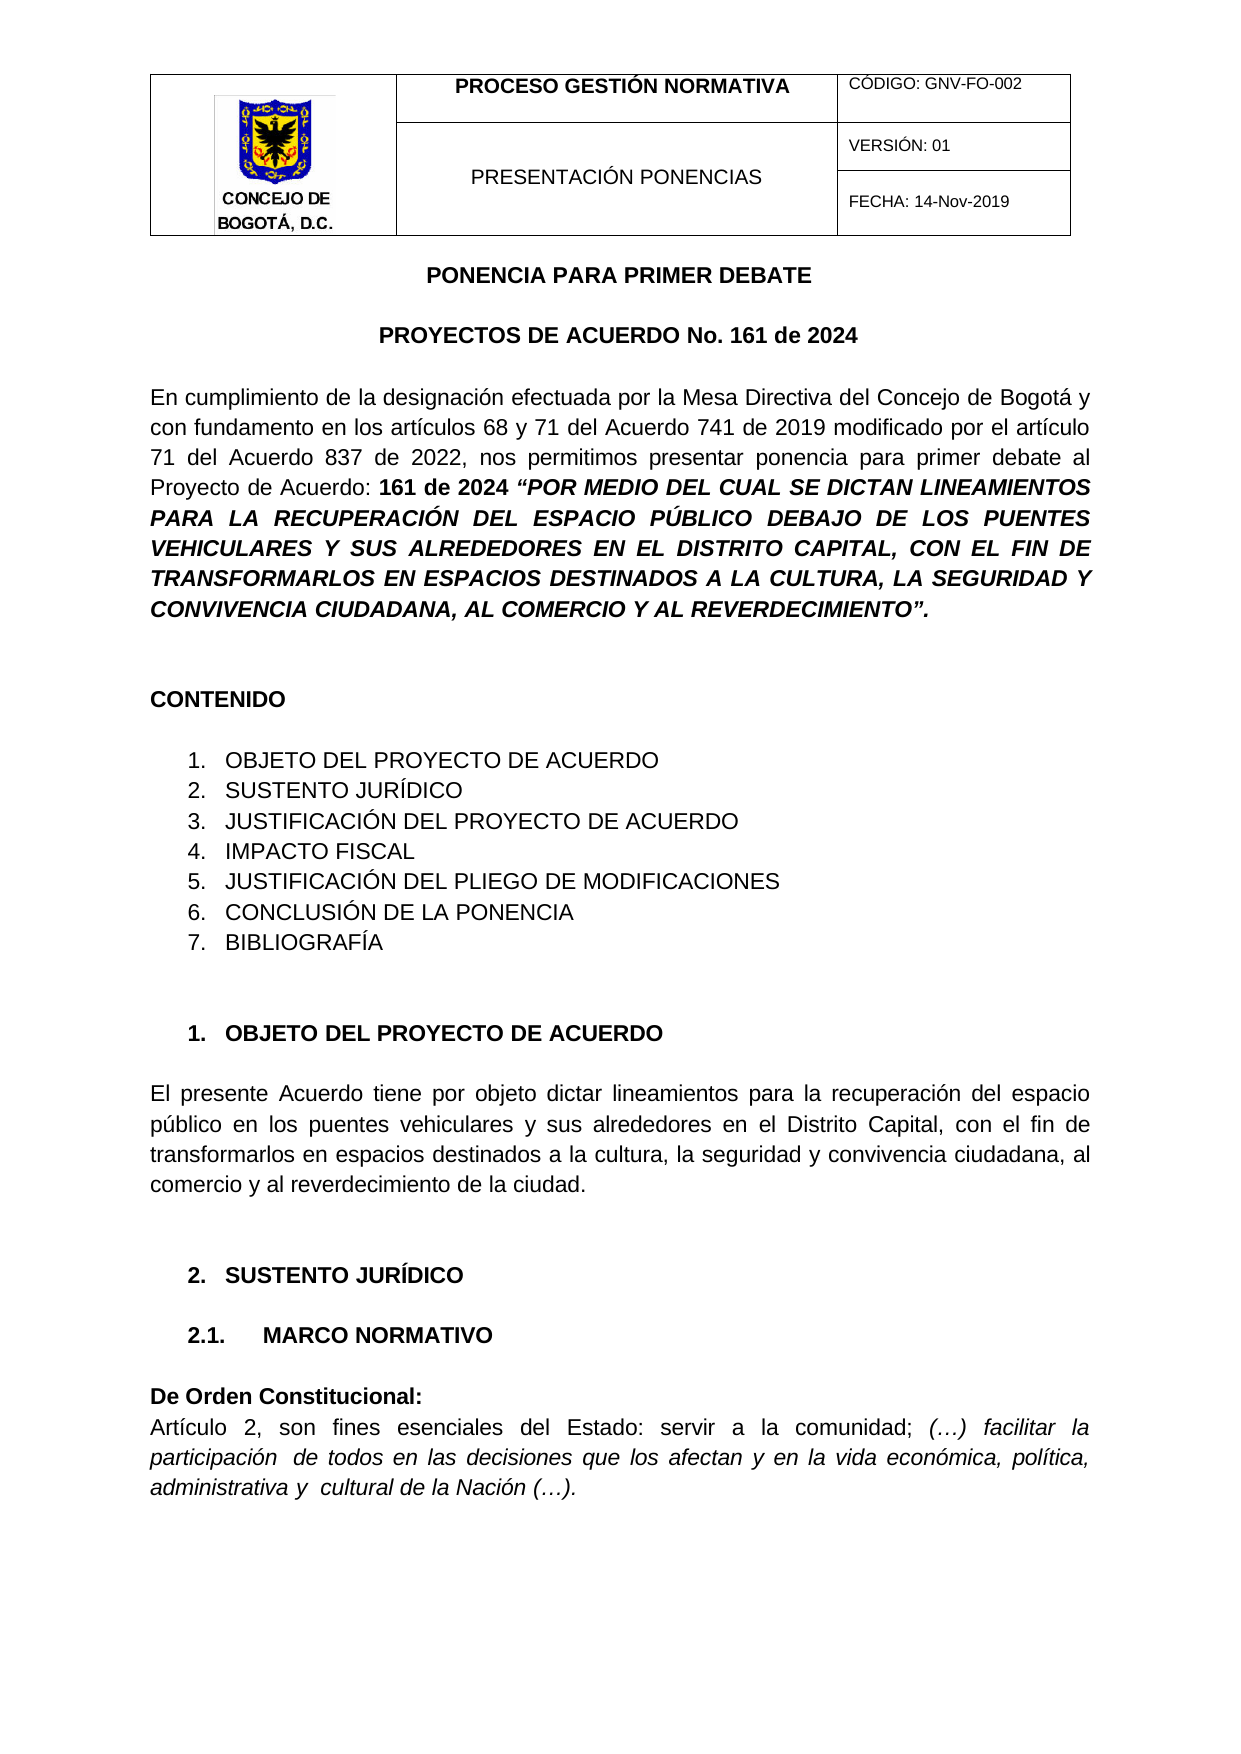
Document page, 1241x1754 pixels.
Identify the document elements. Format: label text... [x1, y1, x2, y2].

table_header CÓDIGO: GNV-FO-002 [838, 75, 1070, 122]
subtitle OBJETO DEL PROYECTO DE ACUERDO [187, 1019, 1103, 1046]
list SUSTENTO JURÍDICO [187, 777, 1103, 804]
list CONCLUSIÓN DE LA PONENCIA [187, 898, 1103, 925]
picture [212, 94, 336, 235]
table_header PROCESO GESTIÓN NORMATIVA [397, 75, 837, 122]
subtitle PONENCIA PARA PRIMER DEBATE PROYECTOS DE ACUERDO No. 161 de 2024 [379, 262, 950, 348]
list BIBLIOGRAFÍA [187, 929, 1103, 955]
subtitle CONTENIDO [150, 686, 1103, 712]
text El presente Acuerdo tiene por objeto dictar lineamientos para la recuperación del espacio público en los puentes vehiculares y sus alrededores en el Distrito Capital, con el fin de transformarlos en espacios destinados a la cultura, la seguridad y convivencia ciudadana, al comercio y al reverdecimiento de la ciudad. [150, 1080, 1091, 1197]
list JUSTIFICACIÓN DEL PROYECTO DE ACUERDO [187, 808, 1103, 834]
text En cumplimiento de la designación efectuada por la Mesa Directiva del Concejo de Bogotá y con fundamento en los artículos 68 y 71 del Acuerdo 741 de 2019 modificado por el artículo 71 del Acuerdo 837 de 2022, nos permitimos presentar ponencia para primer debate al Proyecto de Acuerdo: 161 de 2024 “POR MEDIO DEL CUAL SE DICTAN LINEAMIENTOS PARA LA RECUPERACIÓN DEL ESPACIO PÚBLICO DEBAJO DE LOS PUENTES VEHICULARES Y SUS ALREDEDORES EN EL DISTRITO CAPITAL, CON EL FIN DE TRANSFORMARLOS EN ESPACIOS DESTINADOS A LA CULTURA, LA SEGURIDAD Y CONVIVENCIA CIUDADANA, AL COMERCIO Y AL REVERDECIMIENTO”. [150, 383, 1091, 622]
list JUSTIFICACIÓN DEL PLIEGO DE MODIFICACIONES [187, 868, 1103, 895]
text Artículo 2, son fines esenciales del Estado: servir a la comunidad; (…) facilitar la participación de todos en las decisiones que los afectan y en la vida económica, política, administrativa y cultural de la Nación (…). [150, 1414, 1091, 1500]
list IMPACTO FISCAL [187, 838, 1103, 864]
list MARCO NORMATIVO De Orden Constitucional: [150, 1288, 495, 1409]
table_cell FECHA: 14-Nov-2019 [838, 171, 1070, 235]
table_cell PRESENTACIÓN PONENCIAS [397, 123, 837, 235]
subtitle SUSTENTO JURÍDICO [187, 1262, 1103, 1288]
table_header [151, 75, 396, 235]
table_cell VERSIÓN: 01 [838, 123, 1070, 170]
list OBJETO DEL PROYECTO DE ACUERDO [187, 747, 1103, 773]
